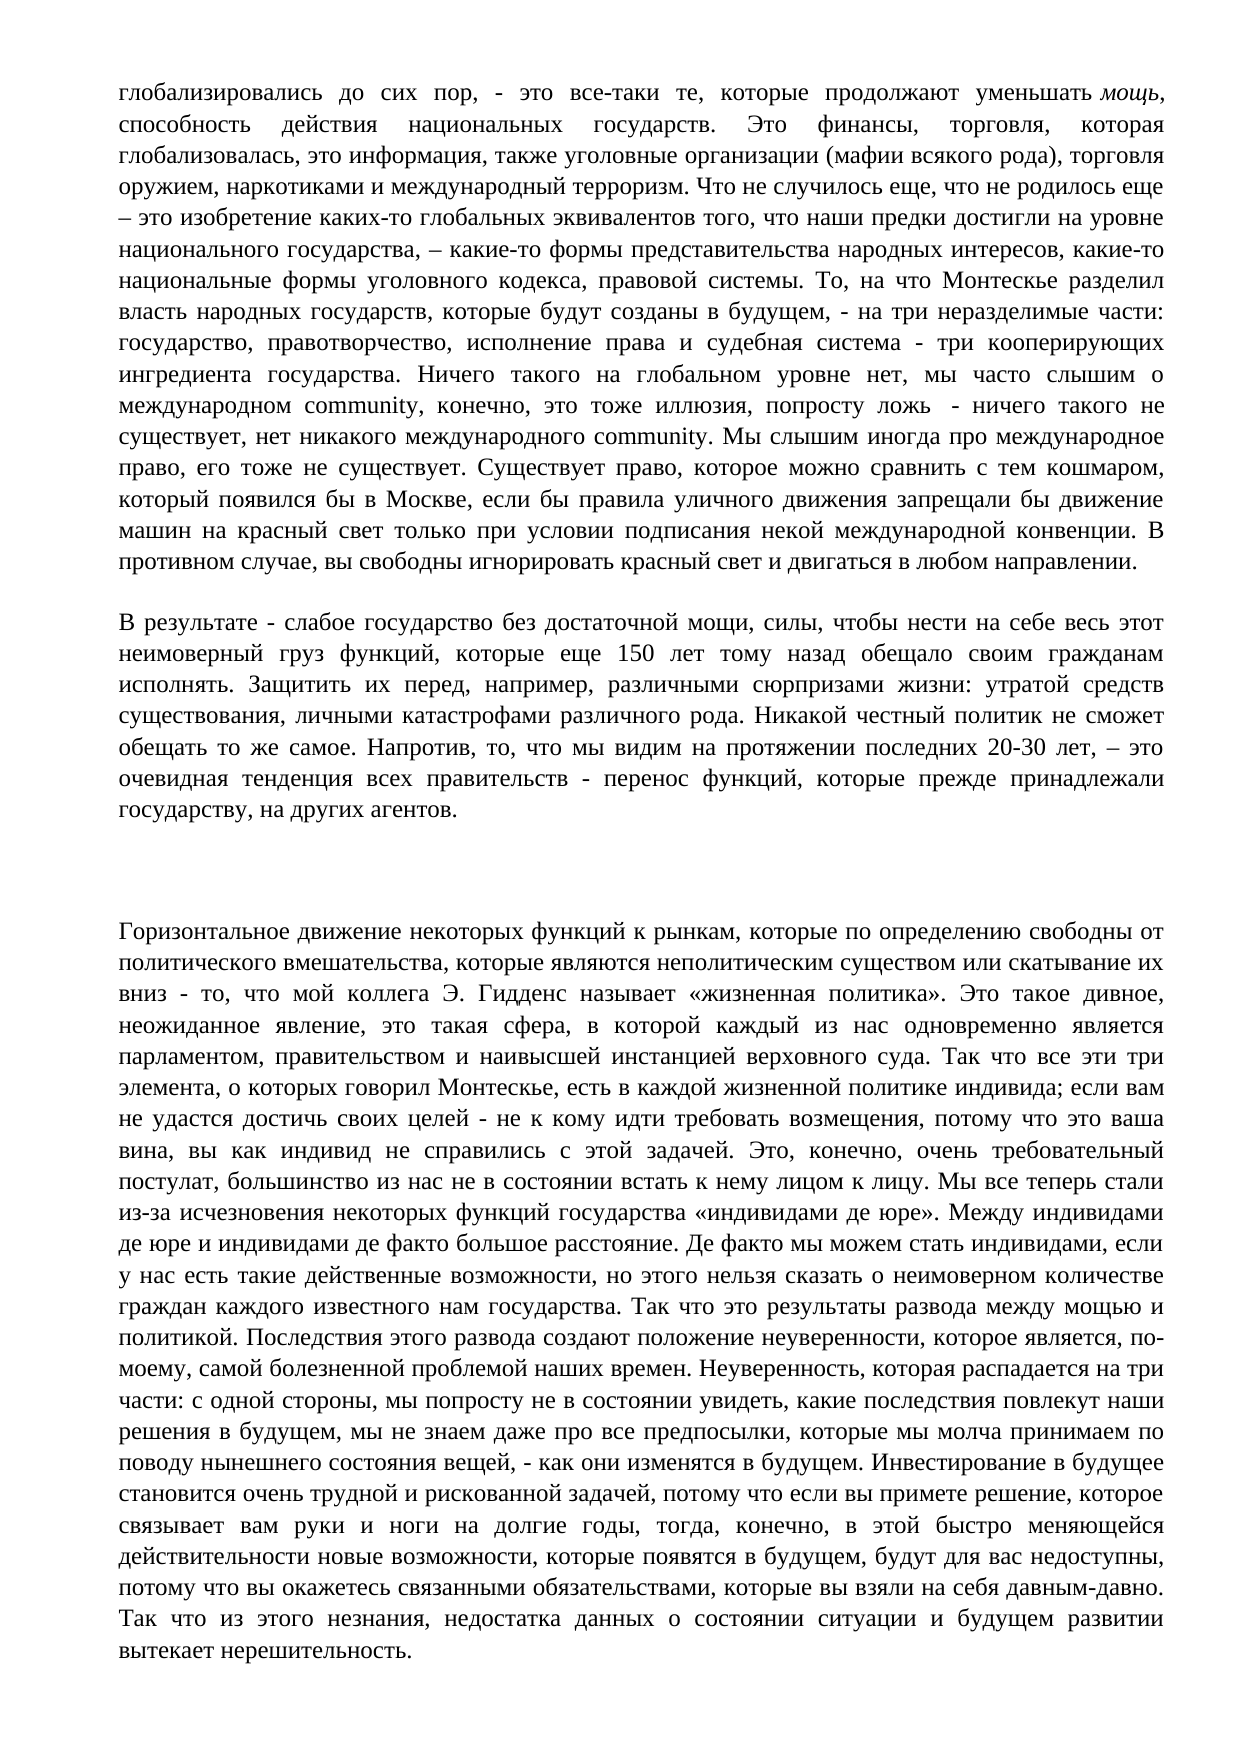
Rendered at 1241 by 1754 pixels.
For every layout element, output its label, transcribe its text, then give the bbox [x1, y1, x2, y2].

text В результате - слабое государство без достаточной мощи, силы, чтобы нести на себе весь этот неимоверный груз функций, которые еще 150 лет тому назад обещало своим гражданам исполнять. Защитить их перед, например, различными сюрпризами жизни: утратой средств существования, личными катастрофами различного рода. Никакой честный политик не сможет обещать то же самое. Напротив, то, что мы видим на протяжении последних 20-30 лет, – это очевидная тенденция всех правительств - перенос функций, которые прежде принадлежали государству, на других агентов. [118, 604, 1165, 823]
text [118, 75, 1165, 575]
text Горизонтальное движение некоторых функций к рынкам, которые по определению свободны от политического вмешательства, которые являются неполитическим существом или скатывание их вниз - то, что мой коллега Э. Гидденс называет «жизненная политика». Это такое дивное, неожиданное явление, это такая сфера, в которой каждый из нас одновременно является парламентом, правительством и наивысшей инстанцией верховного суда. Так что все эти три элемента, о которых говорил Монтескье, есть в каждой жизненной политике индивида; если вам не удастся достичь своих целей - не к кому идти требовать возмещения, потому что это ваша вина, вы как индивид не справились с этой задачей. Это, конечно, очень требовательный постулат, большинство из нас не в состоянии встать к нему лицом к лицу. Мы все теперь стали из-за исчезновения некоторых функций государства «индивидами де юре». Между индивидами де юре и индивидами де факто большое расстояние. Де факто мы можем стать индивидами, если у нас есть такие действенные возможности, но этого нельзя сказать о неимоверном количестве граждан каждого известного нам государства. Так что это результаты развода между мощью и политикой. Последствия этого развода создают положение неуверенности, которое является, по-моему, самой болезненной проблемой наших времен. Неуверенность, которая распадается на три части: с одной стороны, мы попросту не в состоянии увидеть, какие последствия повлекут наши решения в будущем, мы не знаем даже про все предпосылки, которые мы молча принимаем по поводу нынешнего состояния вещей, - как они изменятся в будущем. Инвестирование в будущее становится очень трудной и рискованной задачей, потому что если вы примете решение, которое связывает вам руки и ноги на долгие годы, тогда, конечно, в этой быстро меняющейся действительности новые возможности, которые появятся в будущем, будут для вас недоступны, потому что вы окажетесь связанными обязательствами, которые вы взяли на себя давным-давно. Так что из этого незнания, недостатка данных о состоянии ситуации и будущем развитии вытекает нерешительность. [118, 913, 1165, 1663]
